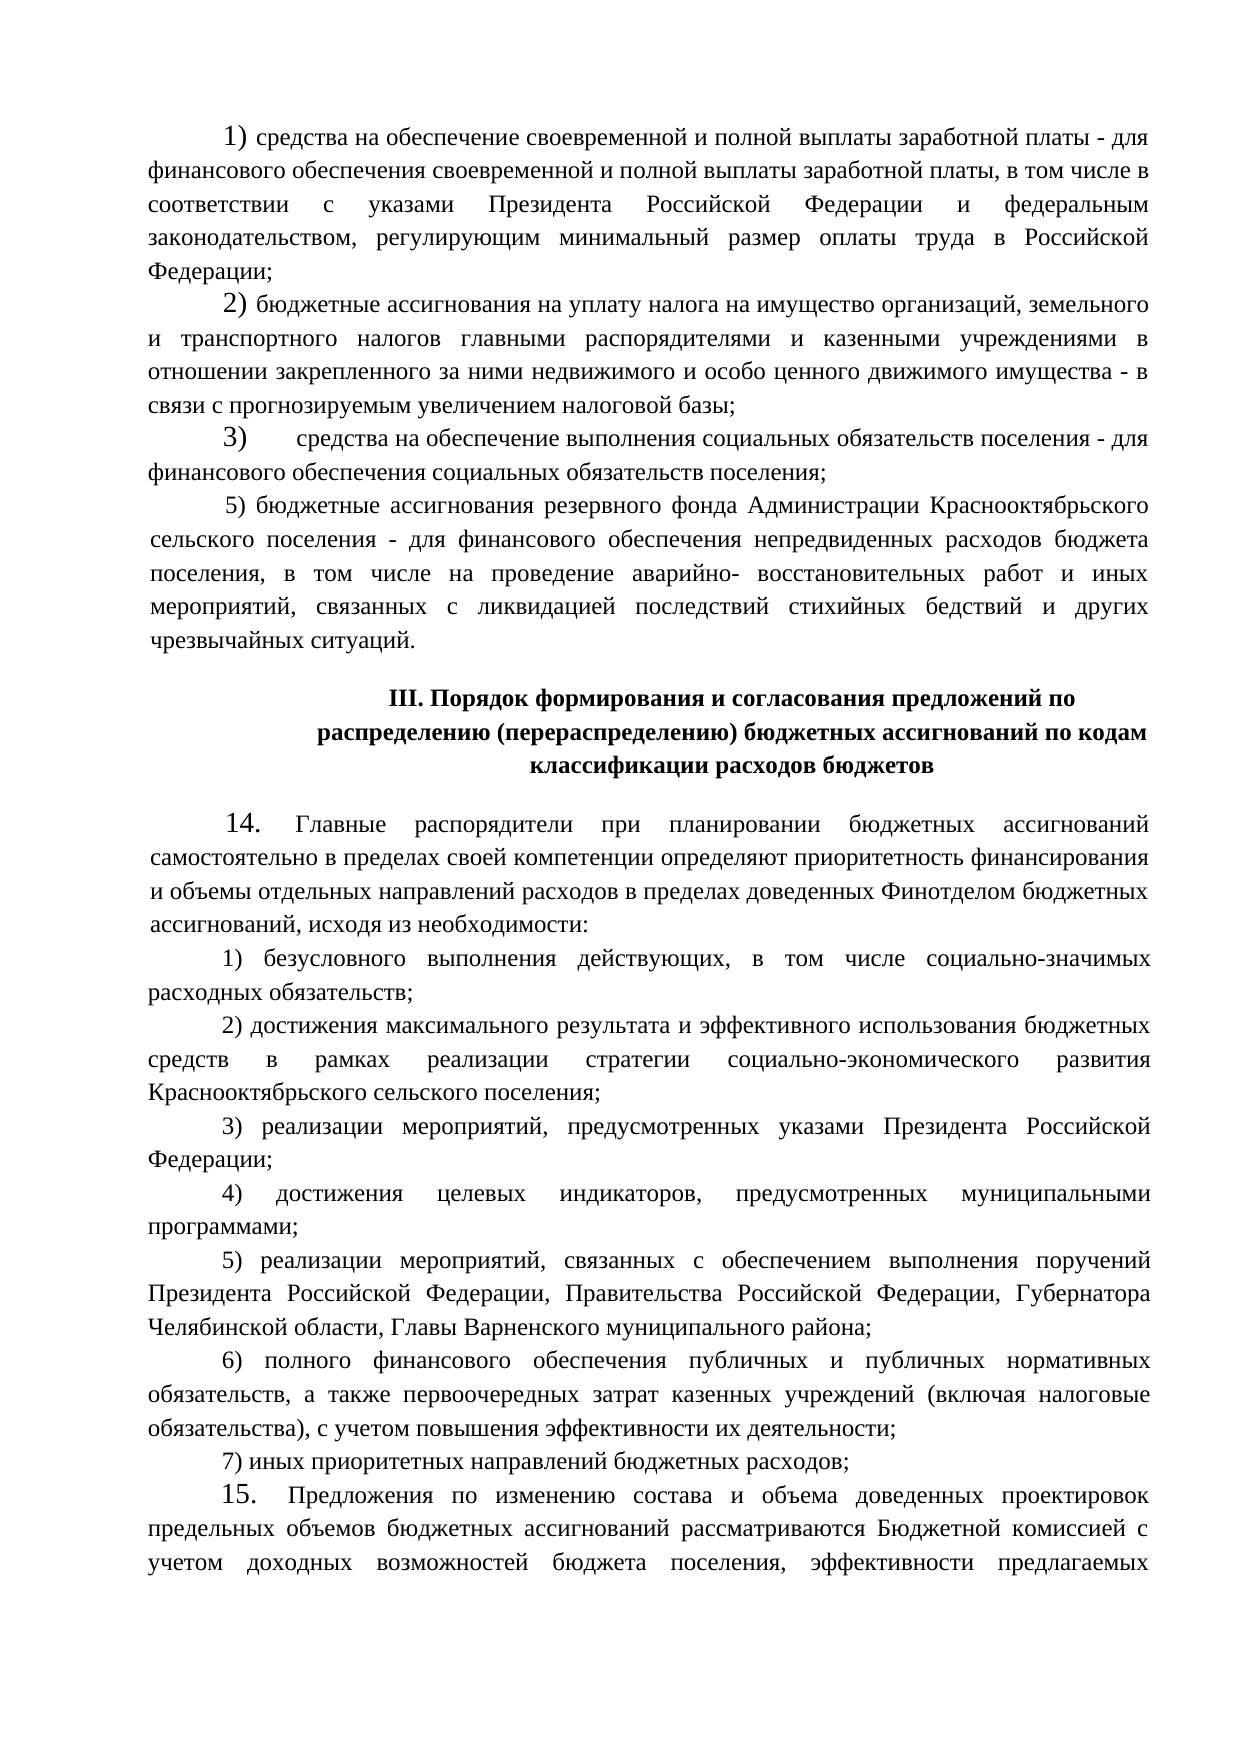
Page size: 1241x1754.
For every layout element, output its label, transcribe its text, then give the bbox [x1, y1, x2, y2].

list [148, 1476, 1149, 1577]
text 5) бюджетные ассигнования резервного фонда Администрации Краснооктябрьского сельского поселения - для финансового обеспечения непредвиденных расходов бюджета поселения, в том числе на проведение аварийно- восстановительных работ и иных мероприятий, связанных с ликвидацией последствий стихийных бедствий и других чрезвычайных ситуаций. [150, 487, 1149, 655]
list средства на обеспечение своевременной и полной выплаты заработной платы - для финансового обеспечения своевременной и полной выплаты заработной платы, в том числе в соответствии с указами Президента Российской Федерации и федеральным законодательством, регулирующим минимальный размер оплаты труда в Российской Федерации; [148, 118, 1149, 286]
list средства на обеспечение выполнения социальных обязательств поселения - для финансового обеспечения социальных обязательств поселения; [148, 420, 1149, 487]
text 7) иных приоритетных направлений бюджетных расходов; [148, 1443, 1152, 1476]
list Главные распорядители при планировании бюджетных ассигнований самостоятельно в пределах своей компетенции определяют приоритетность финансирования и объемы отдельных направлений расходов в пределах доведенных Финотделом бюджетных ассигнований, исходя из необходимости: [150, 805, 1149, 939]
text 6) полного финансового обеспечения публичных и публичных нормативных обязательств, а также первоочередных затрат казенных учреждений (включая налоговые обязательства), с учетом повышения эффективности их деятельности; [148, 1342, 1152, 1443]
text 5) реализации мероприятий, связанных с обеспечением выполнения поручений Президента Российской Федерации, Правительства Российской Федерации, Губернатора Челябинской области, Главы Варненского муниципального района; [148, 1241, 1152, 1342]
text 3) реализации мероприятий, предусмотренных указами Президента Российской Федерации; [148, 1107, 1152, 1174]
text 2) достижения максимального результата и эффективного использования бюджетных средств в рамках реализации стратегии социально-экономического развития Краснооктябрьского сельского поселения; [148, 1007, 1152, 1107]
text 1) безусловного выполнения действующих, в том числе социально-значимых расходных обязательств; [148, 939, 1152, 1007]
text III. Порядок формирования и согласования предложений по распределению (перераспределению) бюджетных ассигнований по кодам классификации расходов бюджетов [312, 680, 1152, 780]
text 4) достижения целевых индикаторов, предусмотренных муниципальными программами; [148, 1174, 1152, 1241]
list бюджетные ассигнования на уплату налога на имущество организаций, земельного и транспортного налогов главными распорядителями и казенными учреждениями в отношении закрепленного за ними недвижимого и особо ценного движимого имущества - в связи с прогнозируемым увеличением налоговой базы; [148, 286, 1149, 420]
